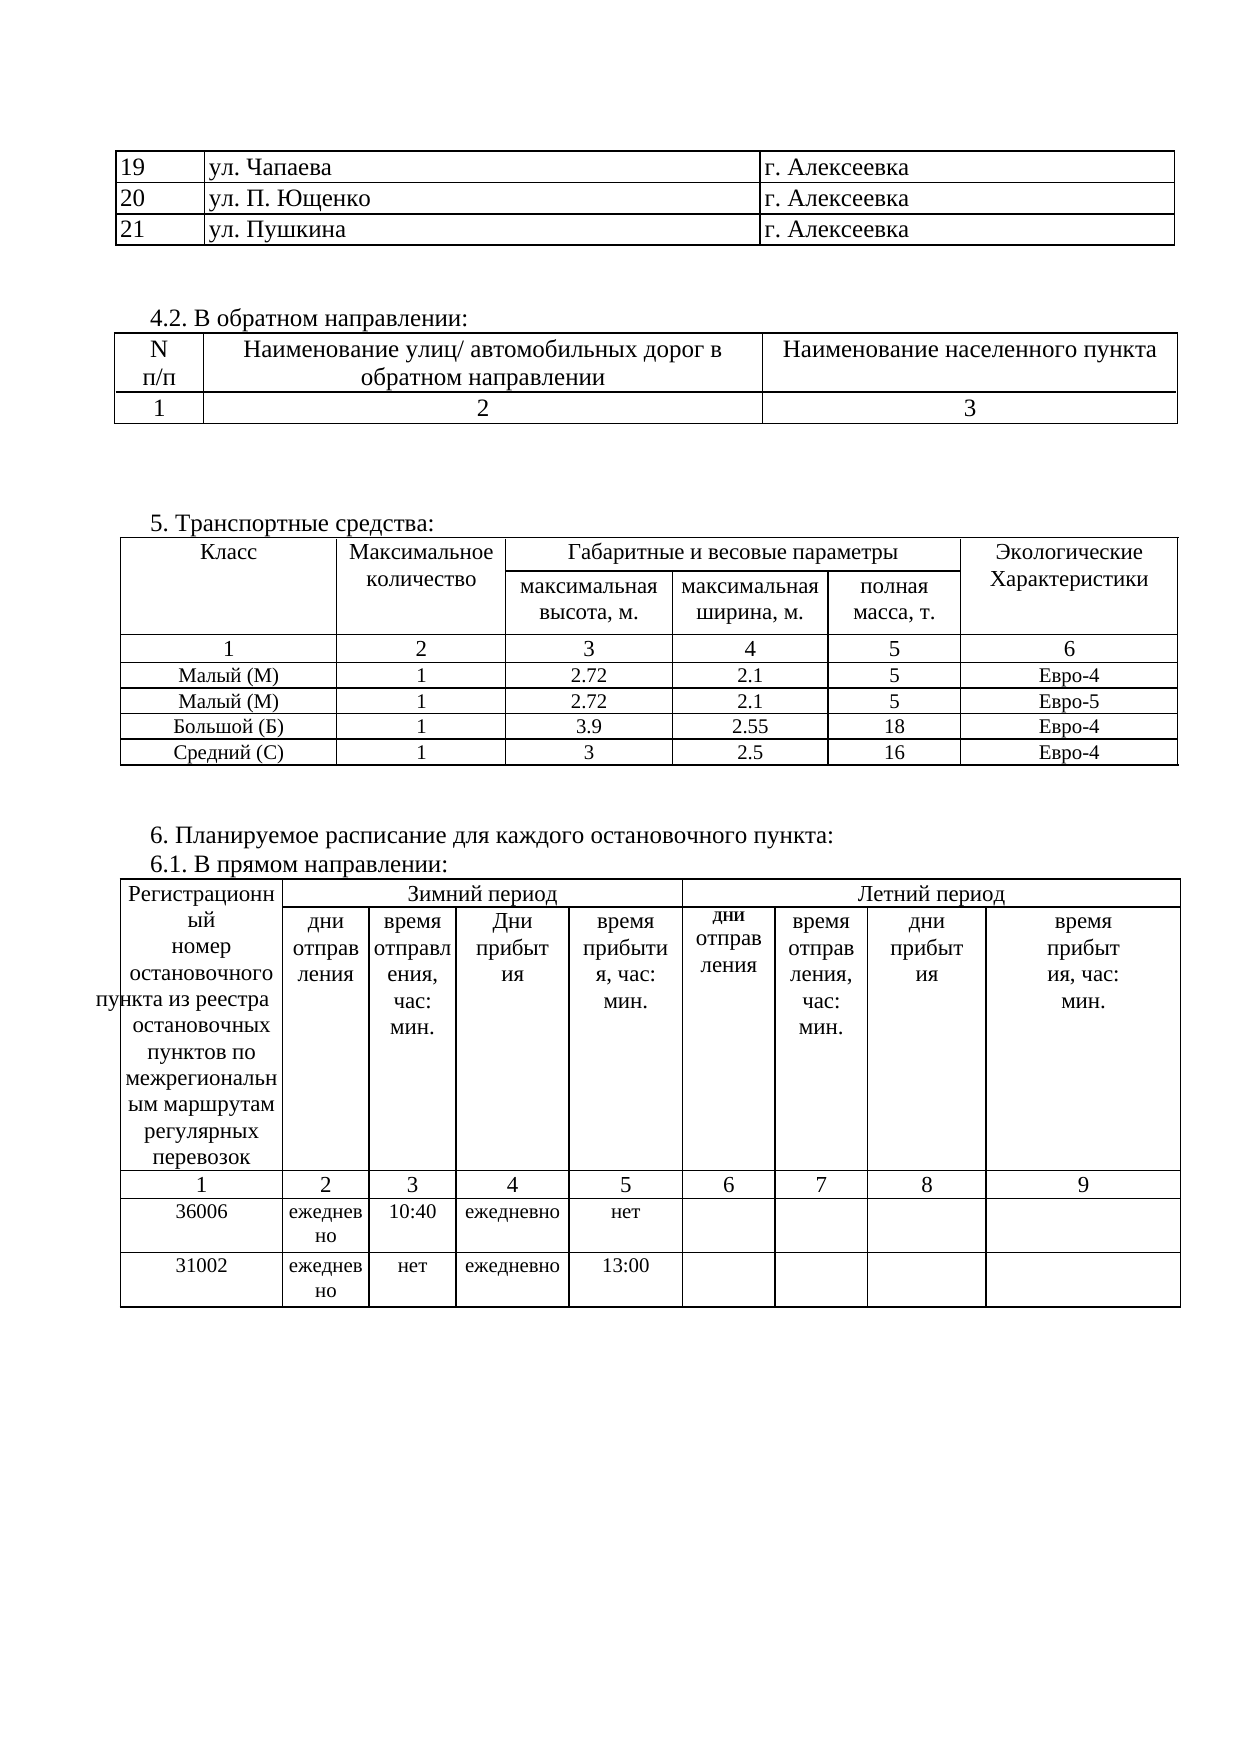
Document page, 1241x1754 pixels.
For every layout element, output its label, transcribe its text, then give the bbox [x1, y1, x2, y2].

table_cell 9 [987, 1171, 1180, 1197]
table_header Наименование улиц/ автомобильных дорог в обратном направлении [204, 334, 762, 391]
table_cell 1 [337, 689, 505, 713]
table_cell 2.55 [673, 714, 827, 738]
table_header Летний период [683, 880, 1180, 906]
table_cell 8 [868, 1171, 985, 1197]
table_cell ул. П. Ющенко [205, 183, 759, 213]
table_header Зимний период [283, 880, 682, 906]
table_cell 2 [204, 393, 762, 423]
table_cell 3 [763, 391, 1177, 423]
table_cell 7 [776, 1171, 867, 1197]
table_cell г. Алексеевка [761, 215, 1174, 244]
table_cell 1 [337, 663, 505, 687]
table_cell 2.72 [506, 689, 672, 713]
table_header Регистрационный номер остановочного пункта из реестра остановочных пунктов по межрегиональным маршрутам регулярных перевозок [121, 880, 282, 1169]
table_cell [776, 1199, 867, 1252]
table_cell Малый (М) [121, 689, 336, 713]
table_cell 31002 [121, 1253, 282, 1306]
table_cell 6 [683, 1171, 774, 1197]
table_cell время отправ ления, час: мин. [776, 908, 867, 1169]
table_cell ежедневно [283, 1199, 368, 1252]
table_cell [868, 1199, 985, 1252]
table_cell 1 [337, 714, 505, 738]
table_cell ДНИ отправ ления [683, 908, 774, 1169]
table_cell 3 [506, 635, 672, 661]
table_cell [987, 1199, 1180, 1252]
table_cell 4 [673, 635, 827, 661]
table_cell время прибыти я, час: мин. [570, 908, 682, 1169]
table_cell 36006 [121, 1199, 282, 1252]
table_cell 3 [370, 1171, 455, 1197]
table_cell Малый (М) [121, 663, 336, 687]
table_cell Евро-5 [961, 689, 1177, 713]
table_cell 3.9 [506, 714, 672, 738]
table_cell 21 [117, 215, 204, 244]
table_cell 18 [829, 714, 960, 738]
table_cell 2 [337, 635, 505, 661]
table_cell максимальная ширина, м. [673, 572, 827, 633]
table_cell Евро-4 [961, 740, 1177, 764]
table_header Класс [121, 538, 336, 633]
table_cell ежедневно [457, 1199, 568, 1252]
text 6.1. В прямом направлении: [150, 849, 1090, 878]
table_cell ежедневно [283, 1253, 368, 1306]
table_header Габаритные и весовые параметры [506, 538, 960, 570]
table_cell 16 [829, 740, 960, 764]
table_cell [987, 1253, 1180, 1306]
table_cell дни прибыт ия [868, 908, 985, 1169]
table_cell 5 [570, 1171, 682, 1197]
table_cell 6 [961, 635, 1177, 661]
table_header N п/п [115, 334, 203, 391]
table_header Максимальное количество [337, 538, 505, 633]
table_cell 1 [121, 1171, 282, 1197]
table_cell 2.72 [506, 663, 672, 687]
table_cell г. Алексеевка [761, 183, 1174, 213]
table_cell Дни прибыт ия [457, 908, 568, 1169]
table_cell ул. Пушкина [205, 215, 759, 244]
table_cell время прибыт ия, час: мин. [987, 908, 1180, 1169]
table_cell ежедневно [457, 1253, 568, 1306]
table_header Наименование населенного пункта [763, 334, 1177, 391]
table_cell Евро-4 [961, 714, 1177, 738]
table_cell 13:00 [570, 1253, 682, 1306]
table_cell дни отправ ления [283, 908, 368, 1169]
table_cell 1 [115, 392, 203, 423]
table_cell полная масса, т. [829, 572, 960, 633]
table_cell 5 [829, 663, 960, 687]
table_cell максимальная высота, м. [506, 572, 672, 633]
table_cell [776, 1253, 867, 1306]
table_cell 4 [457, 1171, 568, 1197]
table_cell 5 [829, 689, 960, 713]
table_cell Средний (С) [121, 740, 336, 764]
table_cell 2.1 [673, 689, 827, 713]
table_cell нет [370, 1253, 455, 1306]
table_cell 5 [829, 635, 960, 661]
table_cell [868, 1253, 985, 1306]
table_cell 3 [506, 740, 672, 764]
table_cell 1 [337, 740, 505, 764]
table_cell 1 [121, 635, 336, 661]
table_cell 10:40 [370, 1199, 455, 1252]
table_cell 2.1 [673, 663, 827, 687]
table_cell [683, 1199, 774, 1252]
table_header Экологические Характеристики [961, 538, 1177, 633]
table_cell нет [570, 1199, 682, 1252]
text 5. Транспортные средства: [150, 508, 1090, 537]
table_cell 2.5 [673, 740, 827, 764]
table_cell Евро-4 [961, 663, 1177, 687]
table_cell [683, 1253, 774, 1306]
text 4.2. В обратном направлении: [150, 303, 1090, 332]
table_cell 20 [117, 183, 204, 213]
table_cell г. Алексеевка [761, 152, 1174, 181]
text 6. Планируемое расписание для каждого остановочного пункта: [150, 821, 1090, 849]
table_cell 2 [283, 1171, 368, 1197]
table_cell Большой (Б) [121, 714, 336, 738]
table_cell ул. Чапаева [205, 152, 759, 181]
table_cell время отправл ения, час: мин. [370, 908, 455, 1169]
table_cell 19 [117, 152, 204, 181]
